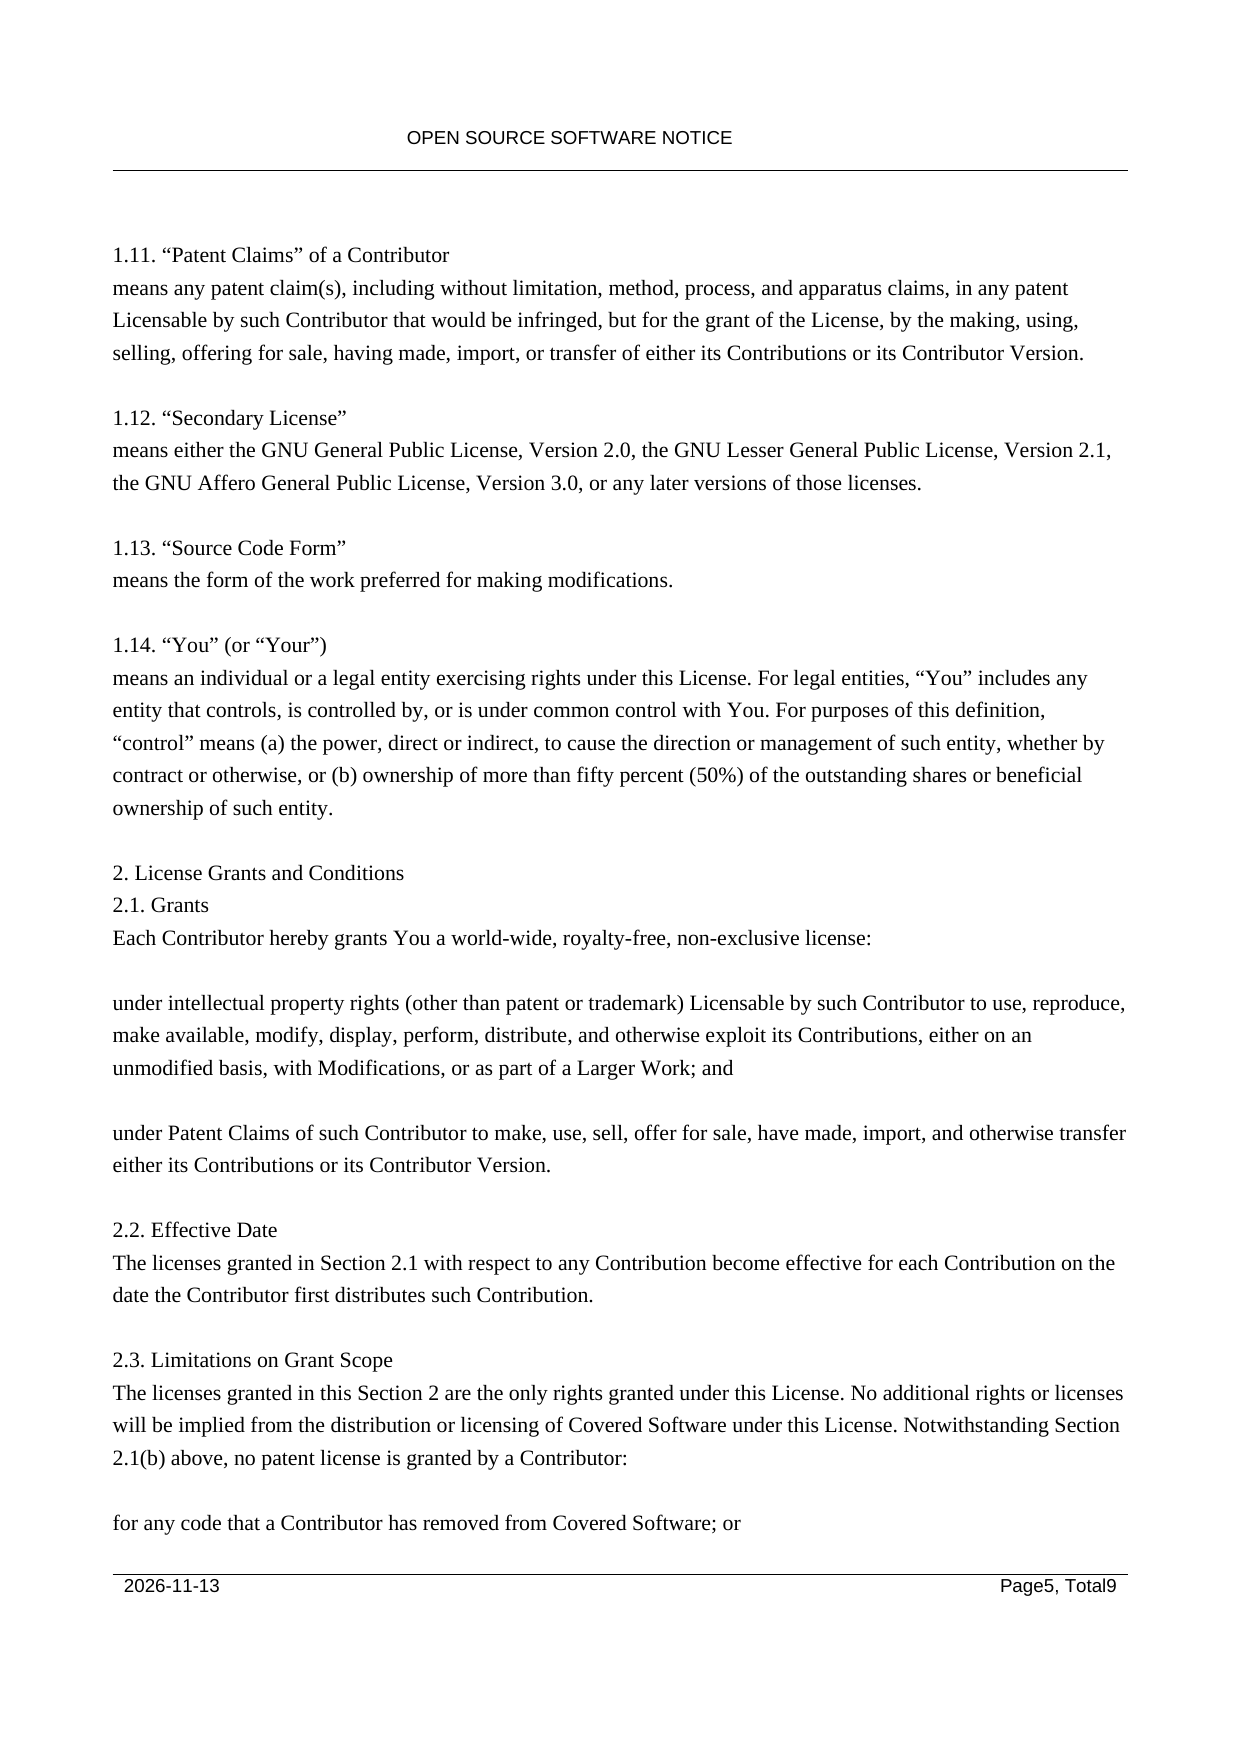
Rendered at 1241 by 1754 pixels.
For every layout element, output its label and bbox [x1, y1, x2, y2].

text [112, 206, 1128, 1539]
